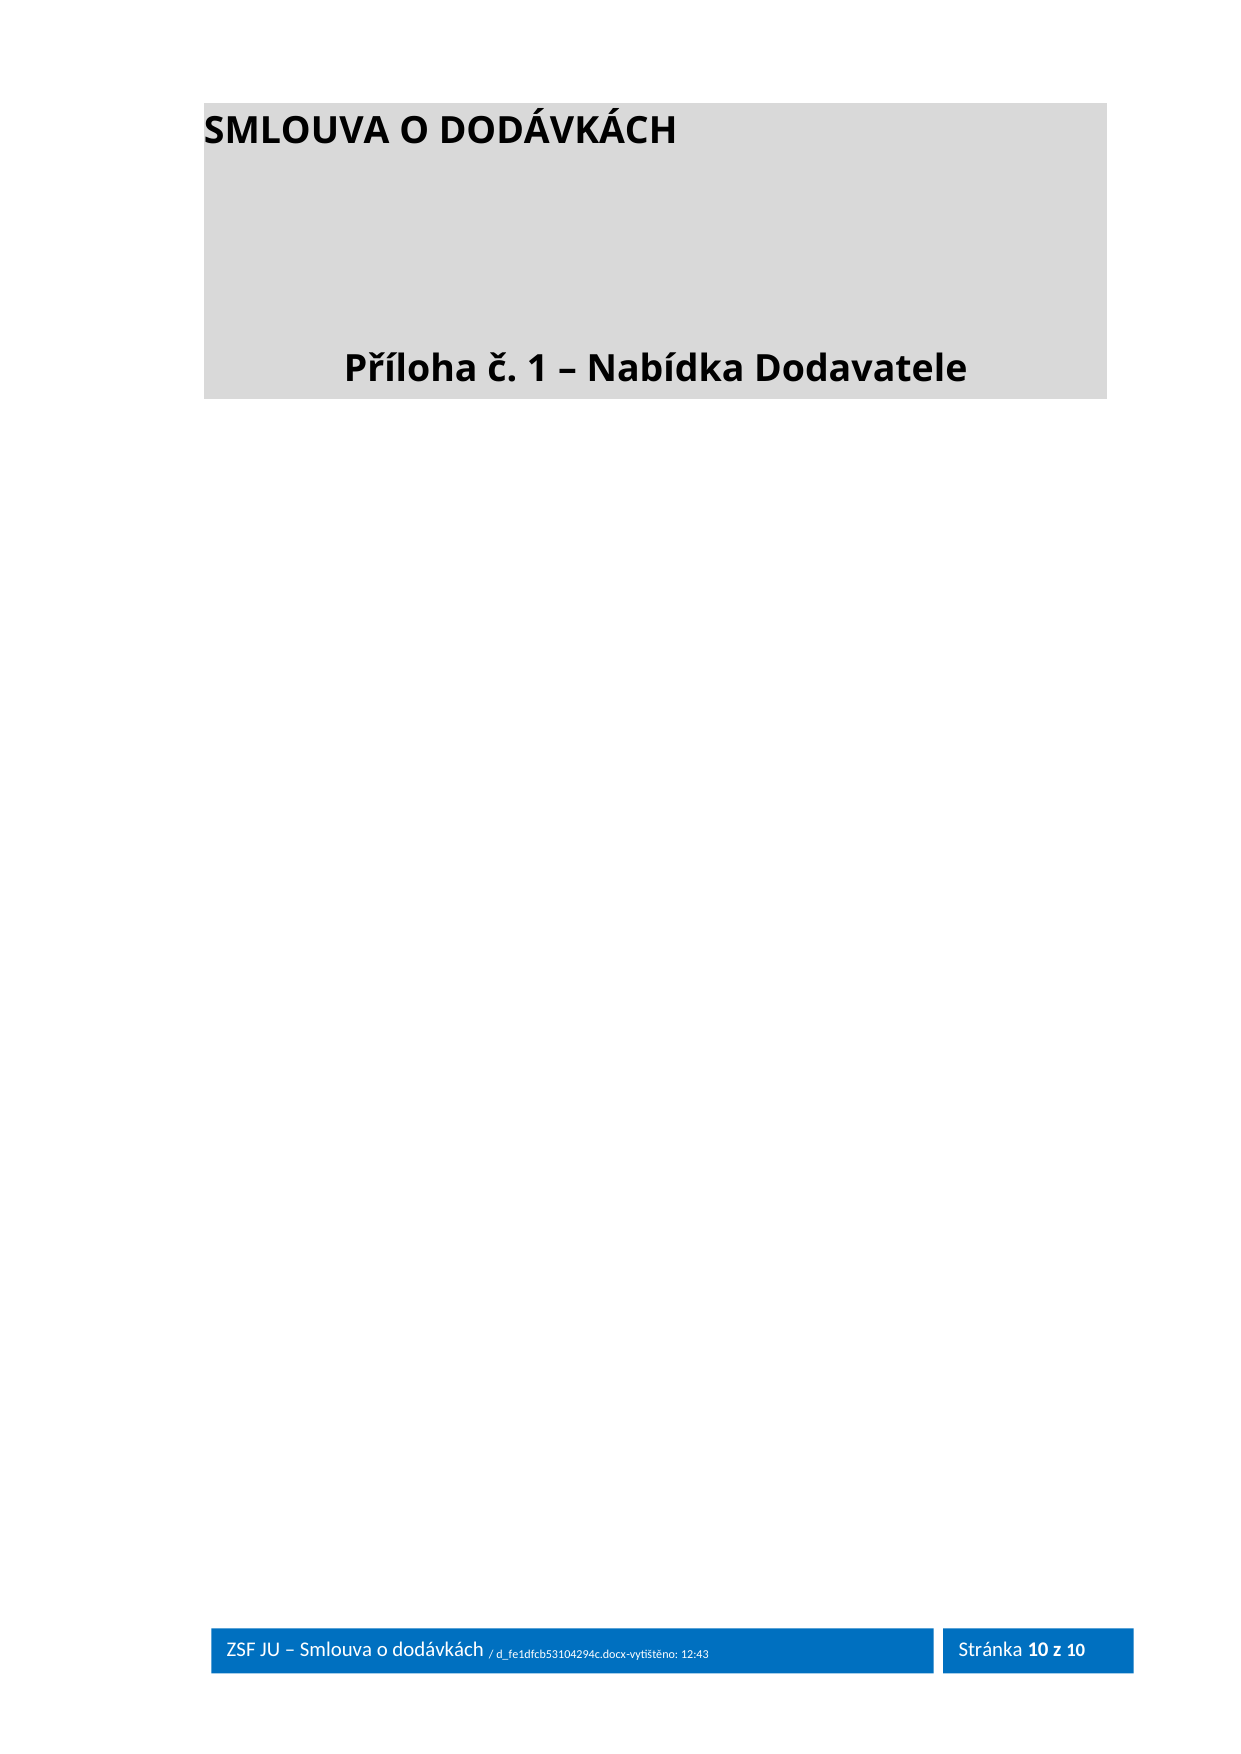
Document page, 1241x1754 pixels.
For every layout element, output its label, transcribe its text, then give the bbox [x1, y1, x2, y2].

table_header SMLOUVA O DODÁVKÁCH Příloha č. 1 – Nabídka Dodavatele [204, 103, 1107, 399]
